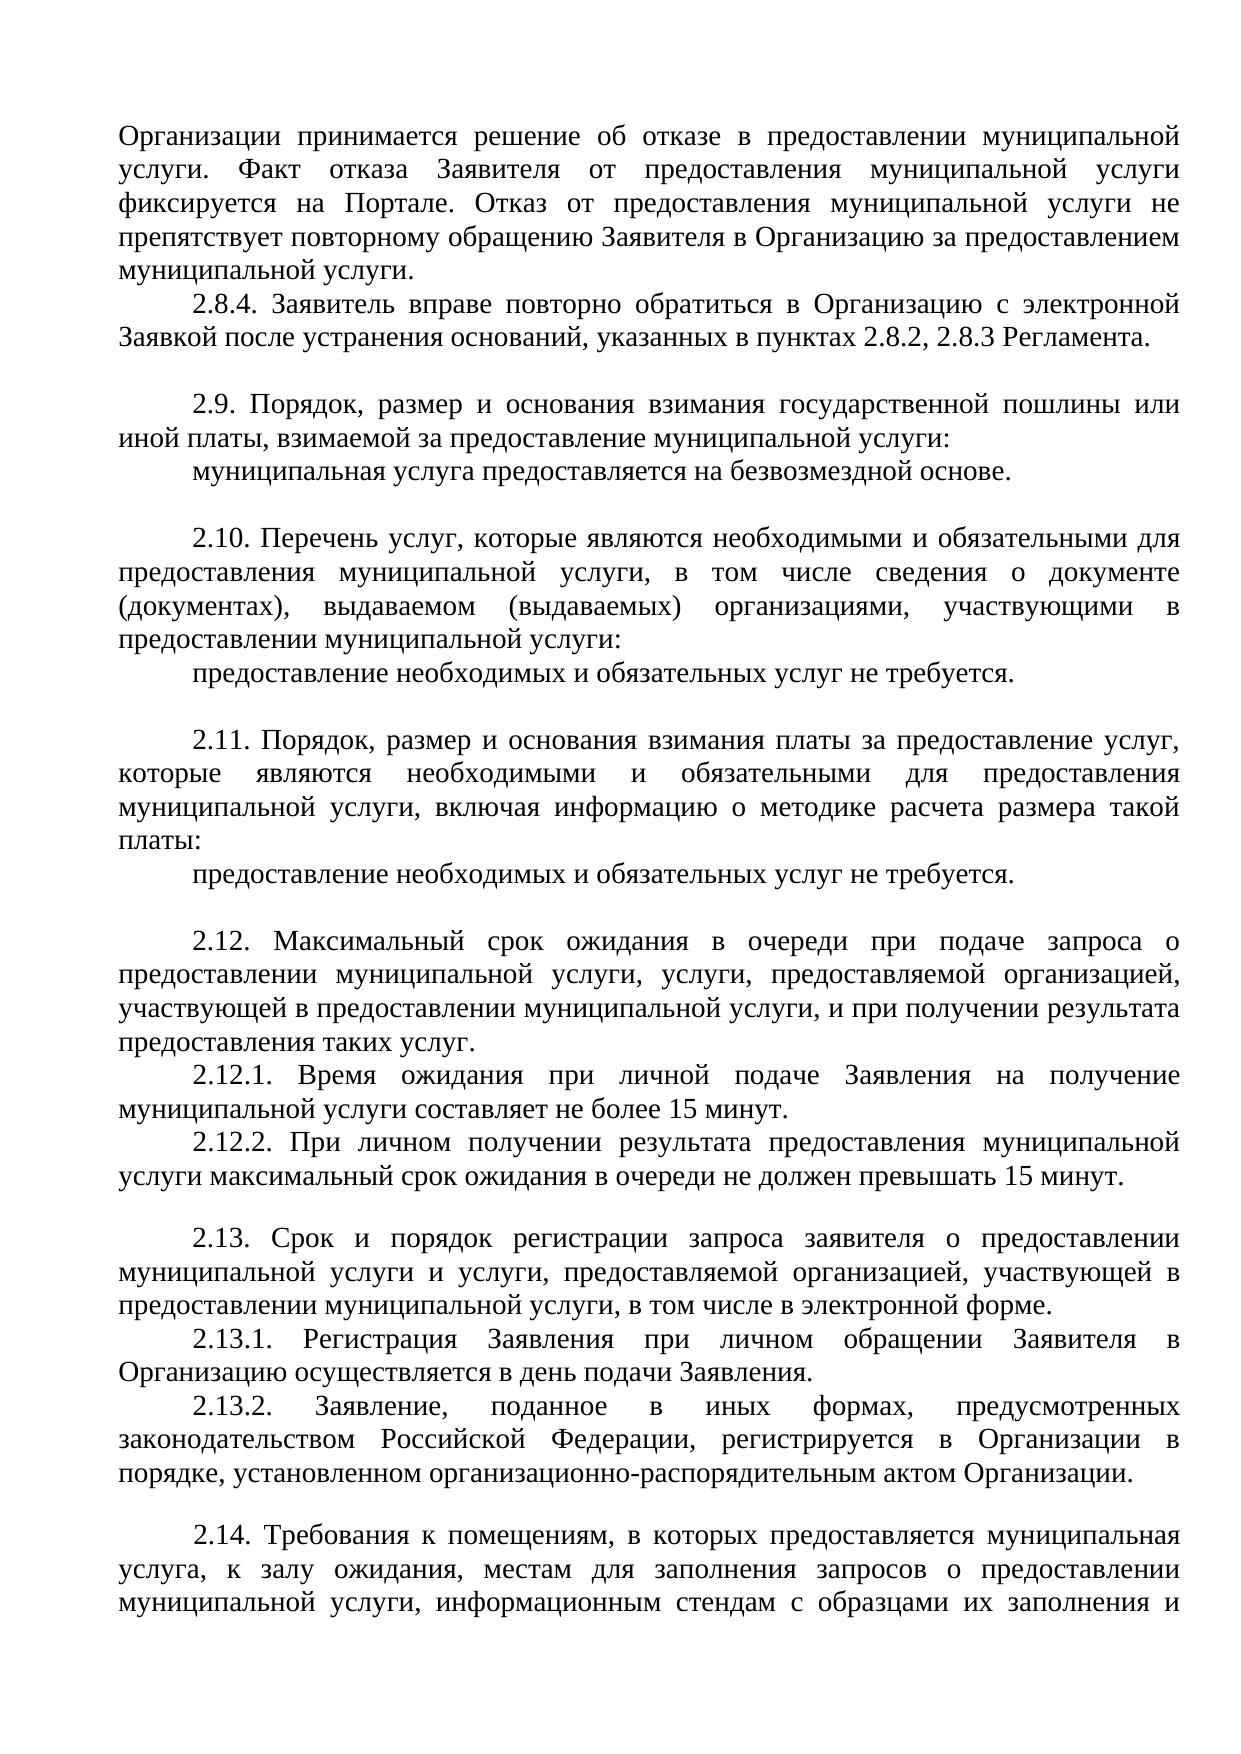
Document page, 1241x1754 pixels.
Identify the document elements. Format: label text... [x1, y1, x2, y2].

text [118, 1517, 1181, 1618]
text 2.12.1. Время ожидания при личной подаче Заявления на получение муниципальной услуги составляет не более 15 минут. [118, 1057, 1181, 1124]
text 2.8.4. Заявитель вправе повторно обратиться в Организацию с электронной Заявкой после устранения оснований, указанных в пунктах 2.8.2, 2.8.3 Регламента. [118, 286, 1181, 353]
text 2.13.2. Заявление, поданное в иных формах, предусмотренных законодательством Российской Федерации, регистрируется в Организации в порядке, установленном организационно-распорядительным актом Организации. [118, 1388, 1181, 1488]
text 2.11. Порядок, размер и основания взимания платы за предоставление услуг, которые являются необходимыми и обязательными для предоставления муниципальной услуги, включая информацию о методике расчета размера такой платы: [118, 722, 1181, 856]
text предоставление необходимых и обязательных услуг не требуется. [118, 655, 1181, 688]
text 2.13. Срок и порядок регистрации запроса заявителя о предоставлении муниципальной услуги и услуги, предоставляемой организацией, участвующей в предоставлении муниципальной услуги, в том числе в электронной форме. [118, 1220, 1181, 1321]
text 2.12. Максимальный срок ожидания в очереди при подаче запроса о предоставлении муниципальной услуги, услуги, предоставляемой организацией, участвующей в предоставлении муниципальной услуги, и при получении результата предоставления таких услуг. [118, 923, 1181, 1057]
text 2.9. Порядок, размер и основания взимания государственной пошлины или иной платы, взимаемой за предоставление муниципальной услуги: [118, 386, 1181, 453]
text муниципальная услуга предоставляется на безвозмездной основе. [118, 453, 1181, 487]
text 2.10. Перечень услуг, которые являются необходимыми и обязательными для предоставления муниципальной услуги, в том числе сведения о документе (документах), выдаваемом (выдаваемых) организациями, участвующими в предоставлении муниципальной услуги: [118, 521, 1181, 655]
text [118, 118, 1181, 286]
text предоставление необходимых и обязательных услуг не требуется. [118, 856, 1181, 889]
text 2.12.2. При личном получении результата предоставления муниципальной услуги максимальный срок ожидания в очереди не должен превышать 15 минут. [118, 1124, 1181, 1191]
text 2.13.1. Регистрация Заявления при личном обращении Заявителя в Организацию осуществляется в день подачи Заявления. [118, 1321, 1181, 1388]
